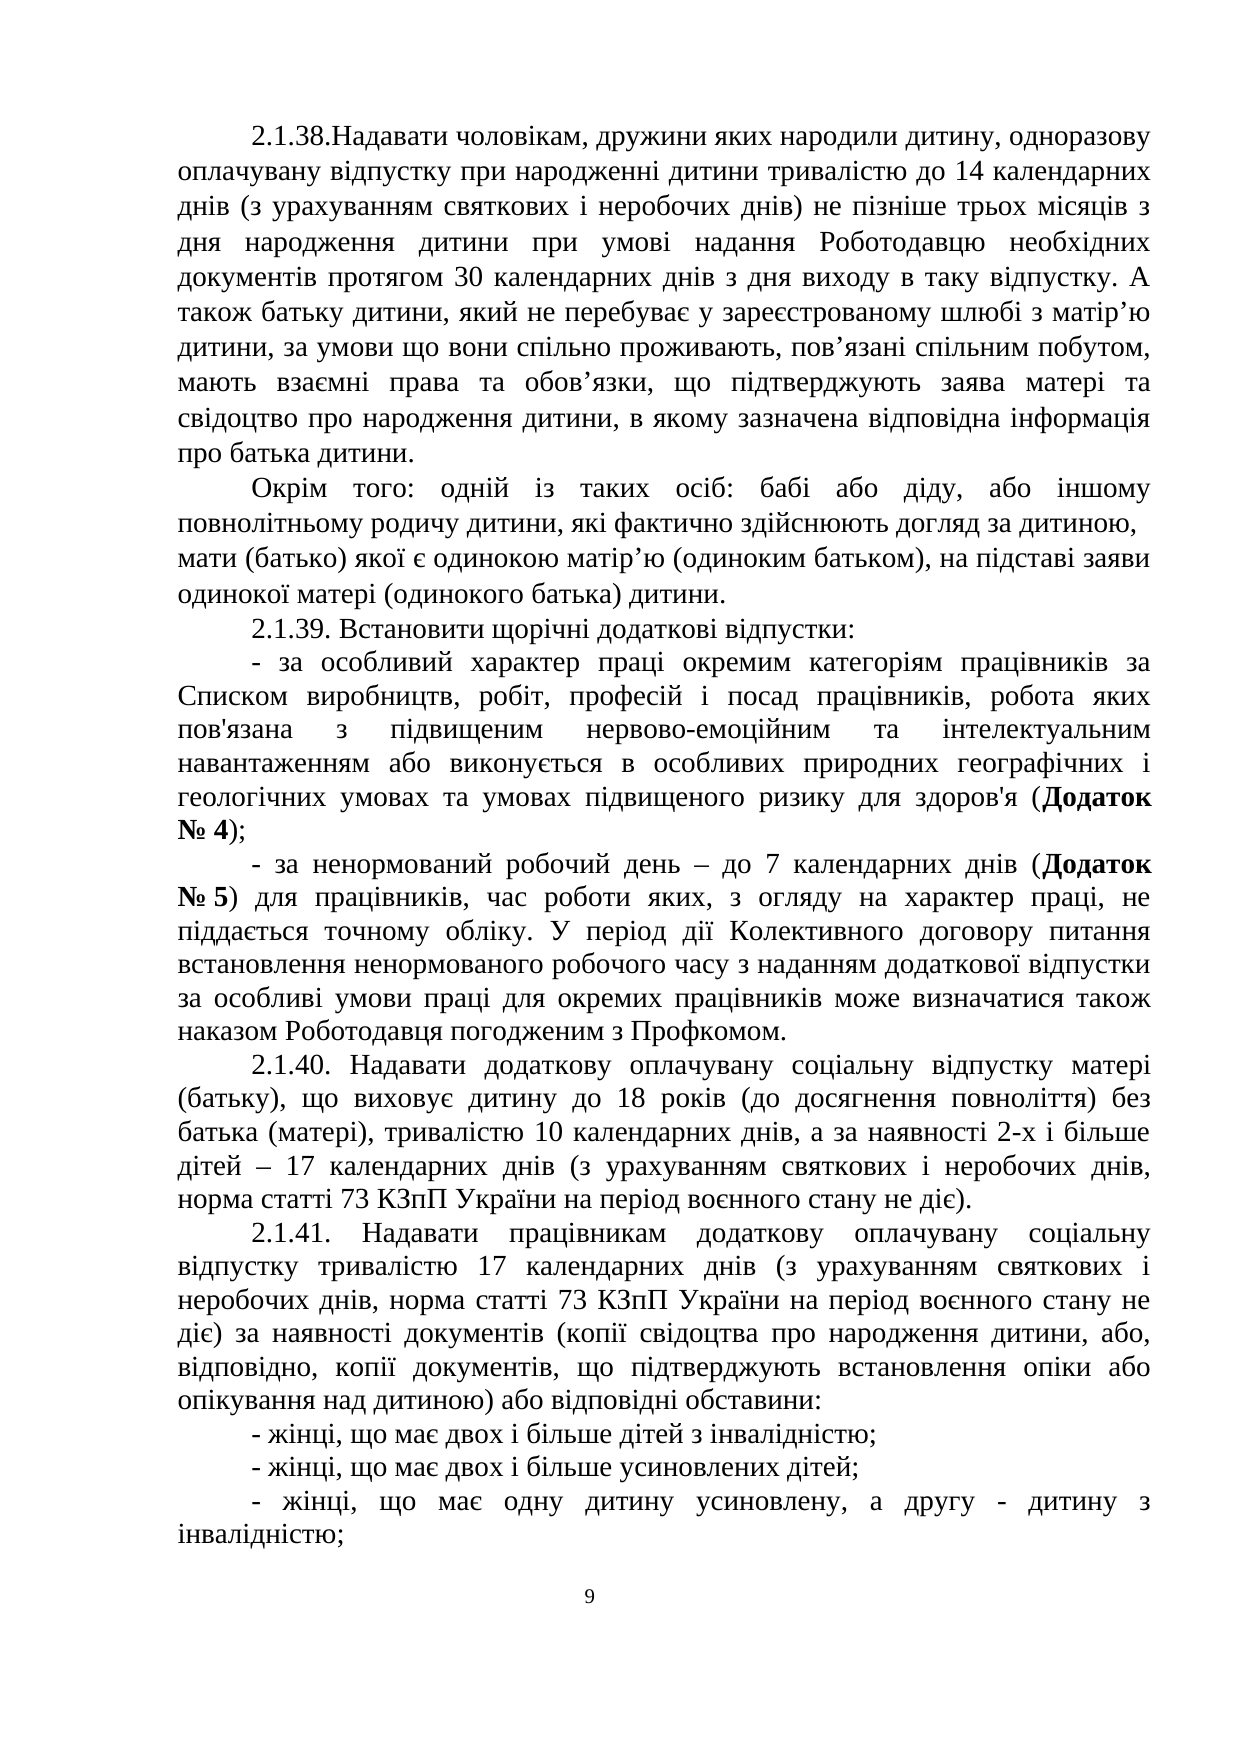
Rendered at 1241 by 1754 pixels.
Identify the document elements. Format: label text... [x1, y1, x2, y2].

text - жінці, що має двох і більше дітей з інвалідністю; [177, 1416, 1152, 1449]
text 2.1.41. Надавати працівникам додаткову оплачувану соціальну відпустку тривалістю 17 календарних днів (з урахуванням святкових і неробочих днів, норма статті 73 КЗпП України на період воєнного стану не діє) за наявності документів (копії свідоцтва про народження дитини, або, відповідно, копії документів, що підтверджують встановлення опіки або опікування над дитиною) або відповідні обставини: [177, 1215, 1152, 1416]
text - за особливий характер праці окремим категоріям працівників за Списком виробництв, робіт, професій і посад працівників, робота яких пов'язана з підвищеним нервово-емоційним та інтелектуальним навантаженням або виконується в особливих природних географічних і геологічних умовах та умовах підвищеного ризику для здоров'я (Додаток № 4); [177, 644, 1152, 846]
text 2.1.39. Встановити щорічні додаткові відпустки: [177, 611, 1152, 644]
text - жінці, що має одну дитину усиновлену, а другу - дитину з інвалідністю; [177, 1483, 1152, 1550]
text Окрім того: одній із таких осіб: бабі або діду, або іншому повнолітньому родичу дитини, які фактично здійснюють догляд за дитиною, [177, 470, 1152, 539]
text 9 [177, 1584, 1152, 1608]
text 2.1.38.Надавати чоловікам, дружини яких народили дитину, одноразову оплачувану відпустку при народженні дитини тривалістю до 14 календарних днів (з урахуванням святкових і неробочих днів) не пізніше трьох місяців з дня народження дитини при умові надання Роботодавцю необхідних документів протягом 30 календарних днів з дня виходу в таку відпустку. А також батьку дитини, який не перебуває у зареєстрованому шлюбі з матір’ю дитини, за умови що вони спільно проживають, пов’язані спільним побутом, мають взаємні права та обов’язки, що підтверджують заява матері та свідоцтво про народження дитини, в якому зазначена відповідна інформація про батька дитини. [177, 118, 1152, 468]
text 2.1.40. Надавати додаткову оплачувану соціальну відпустку матері (батьку), що виховує дитину до 18 років (до досягнення повноліття) без батька (матері), тривалістю 10 календарних днів, а за наявності 2-х і більше дітей ‒ 17 календарних днів (з урахуванням святкових і неробочих днів, норма статті 73 КЗпП України на період воєнного стану не діє). [177, 1047, 1152, 1215]
text - за ненормований робочий день ‒ до 7 календарних днів (Додаток № 5) для працівників, час роботи яких, з огляду на характер праці, не піддається точному обліку. У період дії Колективного договору питання встановлення ненормованого робочого часу з наданням додаткової відпустки за особливі умови праці для окремих працівників може визначатися також наказом Роботодавця погодженим з Профкомом. [177, 846, 1152, 1047]
text мати (батько) якої є одинокою матір’ю (одиноким батьком), на підставі заяви одинокої матері (одинокого батька) дитини. [177, 541, 1152, 609]
text - жінці, що має двох і більше усиновлених дітей; [177, 1449, 1152, 1483]
